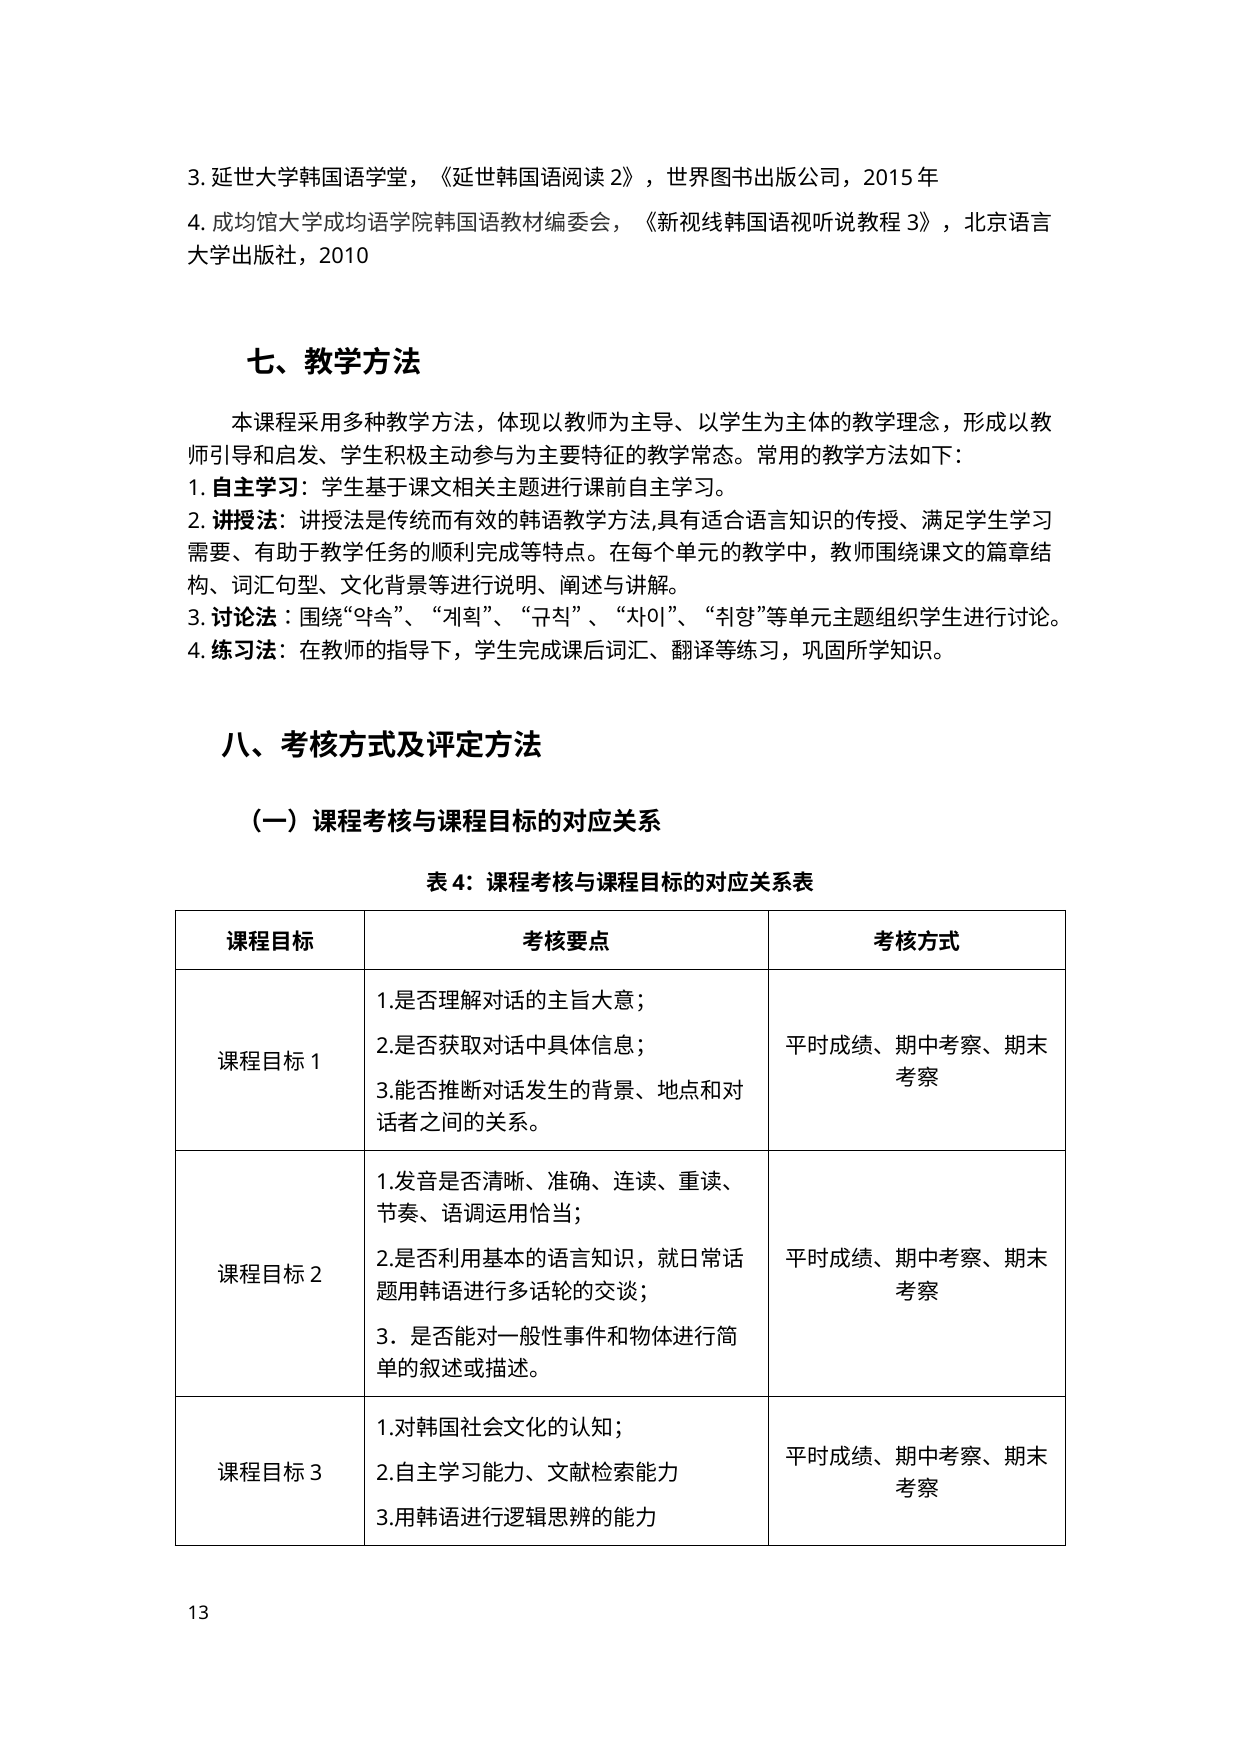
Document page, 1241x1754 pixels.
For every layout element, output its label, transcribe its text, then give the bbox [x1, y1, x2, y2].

table_header 考核要点 [365, 911, 768, 969]
table_cell 1.对韩国社会文化的认知； 2.自主学习能力、文献检索能力 3.用韩语进行逻辑思辨的能力 [365, 1397, 768, 1544]
text 4. 练习法：在教师的指导下，学生完成课后词汇、翻译等练习，巩固所学知识。 [187, 632, 1053, 665]
text 本课程采用多种教学方法，体现以教师为主导、以学生为主体的教学理念，形成以教师引导和启发、学生积极主动参与为主要特征的教学常态。常用的教学方法如下： [187, 405, 1053, 470]
text 3. 讨论法：围绕“약속”、 “계획”、 “규칙” 、 “차이”、 “취향”等单元主题组织学生进行讨论。 [187, 600, 1053, 632]
text 2. 讲授法：讲授法是传统而有效的韩语教学方法,具有适合语言知识的传授、满足学生学习需要、有助于教学任务的顺利完成等特点。在每个单元的教学中，教师围绕课文的篇章结构、词汇句型、文化背景等进行说明、阐述与讲解。 [187, 502, 1053, 600]
table_cell 平时成绩、期中考察、期末考察 [769, 1397, 1065, 1544]
text 3. 延世大学韩国语学堂，《延世韩国语阅读2》，世界图书出版公司，2015年 [187, 160, 1053, 192]
text 1. 自主学习：学生基于课文相关主题进行课前自主学习。 [187, 470, 1053, 502]
table_header 考核方式 [769, 911, 1065, 969]
table_cell 1.发音是否清晰、准确、连读、重读、节奏、语调运用恰当； 2.是否利用基本的语言知识，就日常话题用韩语进行多话轮的交谈； 3．是否能对一般性事件和物体进行简单的叙述或描述。 [365, 1151, 768, 1396]
text 七、教学方法 [187, 327, 1053, 392]
text 4. 成均馆大学成均语学院韩国语教材编委会，《新视线韩国语视听说教程3》，北京语言大学出版社，2010 [187, 205, 1053, 270]
text 八、考核方式及评定方法 [187, 710, 1053, 775]
table_cell 平时成绩、期中考察、期末考察 [769, 970, 1065, 1150]
table_cell 1.是否理解对话的主旨大意； 2.是否获取对话中具体信息； 3.能否推断对话发生的背景、地点和对话者之间的关系。 [365, 970, 768, 1150]
table_cell 课程目标2 [176, 1151, 364, 1396]
text （一）课程考核与课程目标的对应关系 [187, 787, 1053, 852]
table_cell 平时成绩、期中考察、期末考察 [769, 1151, 1065, 1396]
text 表4：课程考核与课程目标的对应关系表 [187, 865, 1053, 897]
table_header 课程目标 [176, 911, 364, 969]
table_cell 课程目标3 [176, 1397, 364, 1544]
table_cell 课程目标1 [176, 970, 364, 1150]
